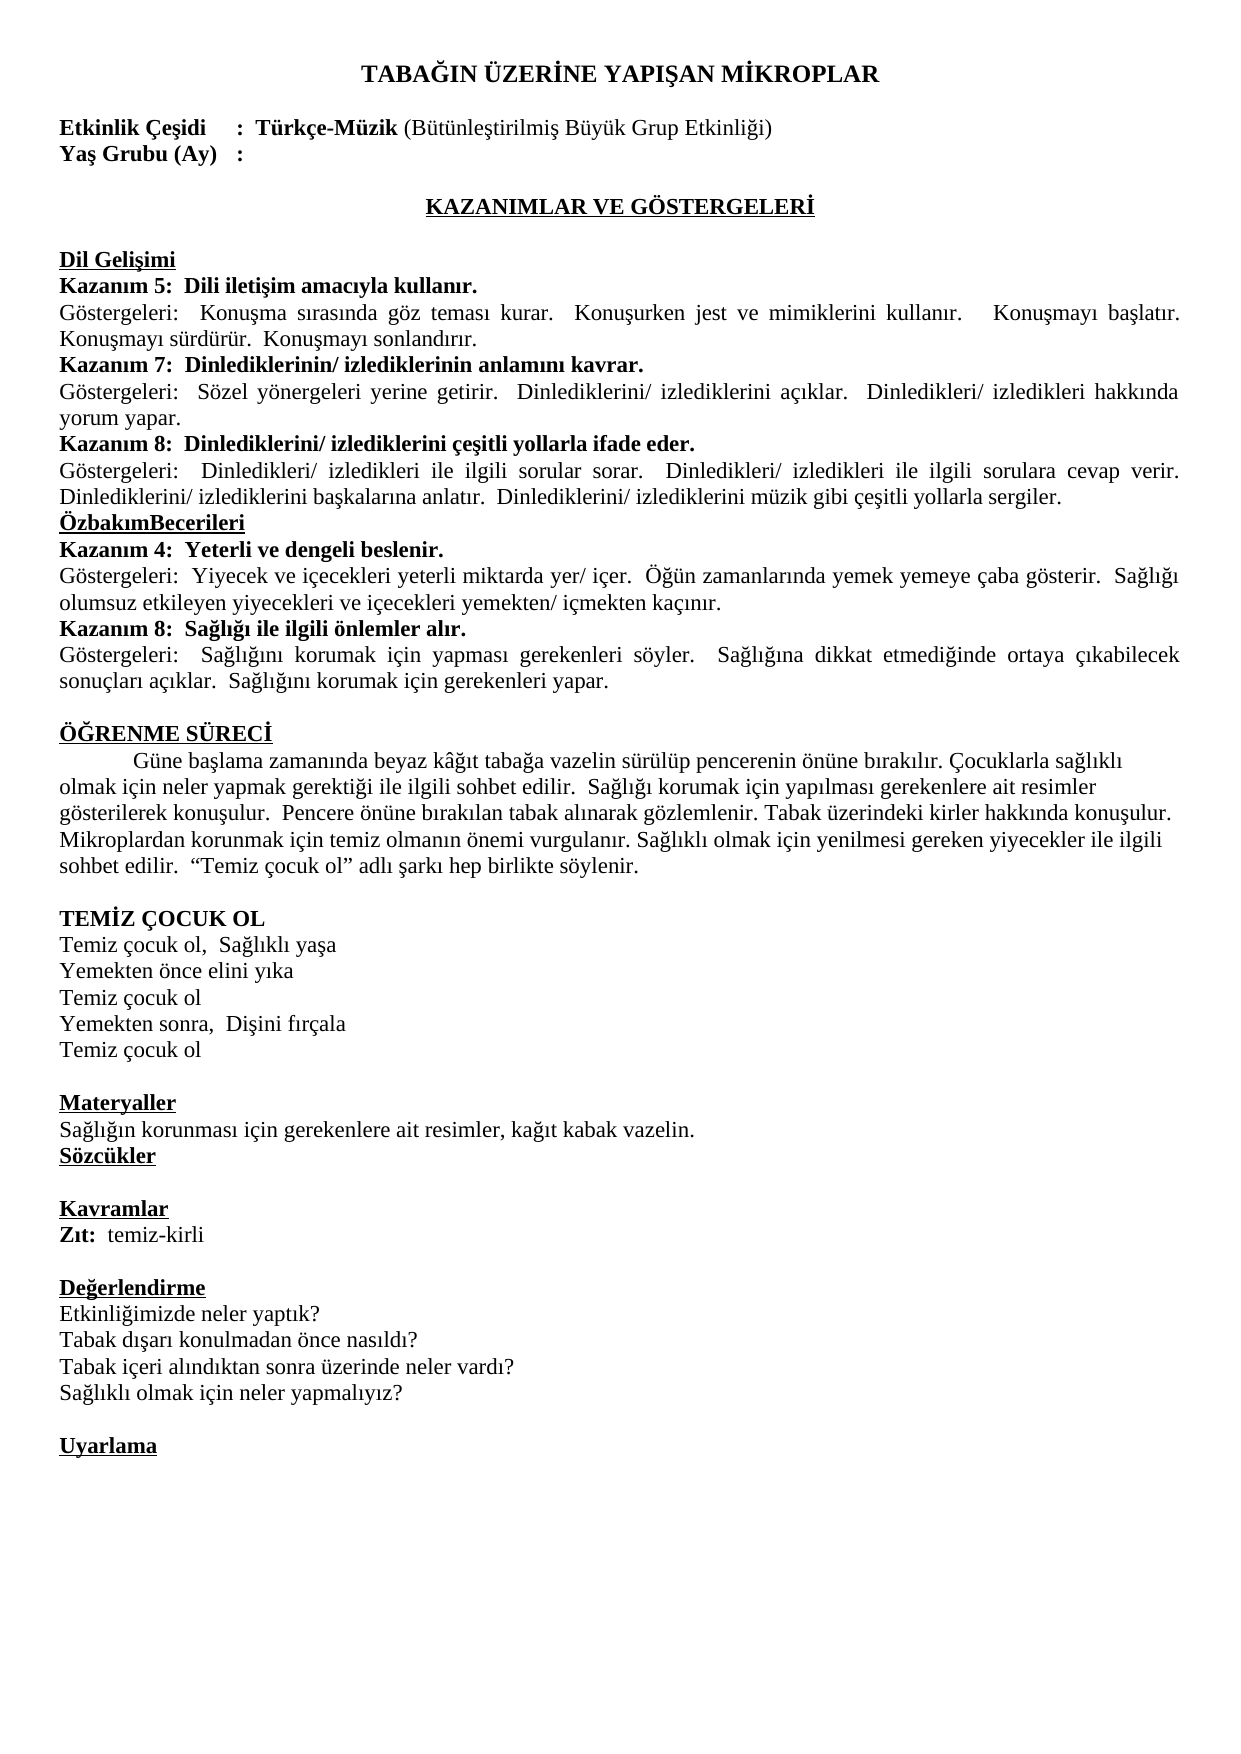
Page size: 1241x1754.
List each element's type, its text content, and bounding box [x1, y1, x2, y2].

text ÖzbakımBecerileri [59, 509, 1181, 536]
text Kavramlar [59, 1195, 1181, 1221]
text Temiz çocuk ol, Sağlıklı yaşa [59, 931, 1181, 957]
text Kazanım 4: Yeterli ve dengeli beslenir. [59, 536, 1181, 562]
text Güne başlama zamanında beyaz kâğıt tabağa vazelin sürülüp pencerenin önüne bırakılır. Çocuklarla sağlıklı olmak için neler yapmak gerektiği ile ilgili sohbet edilir. Sağlığı korumak için yapılması gerekenlere ait resimler gösterilerek konuşulur. Pencere önüne bırakılan tabak alınarak gözlemlenir. Tabak üzerindeki kirler hakkında konuşulur. Mikroplardan korunmak için temiz olmanın önemi vurgulanır. Sağlıklı olmak için yenilmesi gereken yiyecekler ile ilgili sohbet edilir. “Temiz çocuk ol” adlı şarkı hep birlikte söylenir. [59, 747, 1181, 878]
text Zıt: temiz-kirli [59, 1221, 1181, 1247]
text Temiz çocuk ol [59, 984, 1181, 1010]
text KAZANIMLAR VE GÖSTERGELERİ [59, 193, 1181, 219]
text Kazanım 8: Dinlediklerini/ izlediklerini çeşitli yollarla ifade eder. [59, 430, 1181, 457]
text Göstergeleri: Sözel yönergeleri yerine getirir. Dinlediklerini/ izlediklerini açıklar. Dinledikleri/ izledikleri hakkında yorum yapar. [59, 378, 1181, 430]
text Sağlığın korunması için gerekenlere ait resimler, kağıt kabak vazelin. [59, 1116, 1181, 1142]
text Yemekten sonra, Dişini fırçala [59, 1010, 1181, 1037]
text Sağlıklı olmak için neler yapmalıyız? [59, 1379, 1181, 1406]
text Tabak içeri alındıktan sonra üzerinde neler vardı? [59, 1353, 1181, 1379]
text Değerlendirme [59, 1274, 1181, 1300]
text Materyaller [59, 1089, 1181, 1116]
text Etkinliğimizde neler yaptık? [59, 1300, 1181, 1326]
text Kazanım 5: Dili iletişim amacıyla kullanır. [59, 272, 1181, 299]
text Göstergeleri: Konuşma sırasında göz teması kurar. Konuşurken jest ve mimiklerini kullanır. Konuşmayı başlatır. Konuşmayı sürdürür. Konuşmayı sonlandırır. [59, 299, 1181, 351]
text Kazanım 8: Sağlığı ile ilgili önlemler alır. [59, 615, 1181, 641]
text Tabak dışarı konulmadan önce nasıldı? [59, 1326, 1181, 1353]
text Göstergeleri: Sağlığını korumak için yapması gerekenleri söyler. Sağlığına dikkat etmediğinde ortaya çıkabilecek sonuçları açıklar. Sağlığını korumak için gerekenleri yapar. [59, 641, 1181, 694]
text Göstergeleri: Dinledikleri/ izledikleri ile ilgili sorular sorar. Dinledikleri/ izledikleri ile ilgili sorulara cevap verir. Dinlediklerini/ izlediklerini başkalarına anlatır. Dinlediklerini/ izlediklerini müzik gibi çeşitli yollarla sergiler. [59, 457, 1181, 509]
text Dil Gelişimi [59, 246, 1181, 272]
text Uyarlama [59, 1432, 1181, 1458]
text Kazanım 7: Dinlediklerinin/ izlediklerinin anlamını kavrar. [59, 351, 1181, 378]
text Etkinlik Çeşidi : Türkçe-Müzik (Bütünleştirilmiş Büyük Grup Etkinliği) Yaş Grubu (Ay) : [59, 114, 1181, 167]
text TEMİZ ÇOCUK OL [59, 905, 1181, 931]
text Sözcükler [59, 1142, 1181, 1168]
text TABAĞIN ÜZERİNE YAPIŞAN MİKROPLAR [59, 59, 1181, 88]
text Temiz çocuk ol [59, 1037, 1181, 1063]
text Yemekten önce elini yıka [59, 957, 1181, 984]
text Göstergeleri: Yiyecek ve içecekleri yeterli miktarda yer/ içer. Öğün zamanlarında yemek yemeye çaba gösterir. Sağlığı olumsuz etkileyen yiyecekleri ve içecekleri yemekten/ içmekten kaçınır. [59, 562, 1181, 615]
text ÖĞRENME SÜRECİ [59, 720, 1181, 747]
